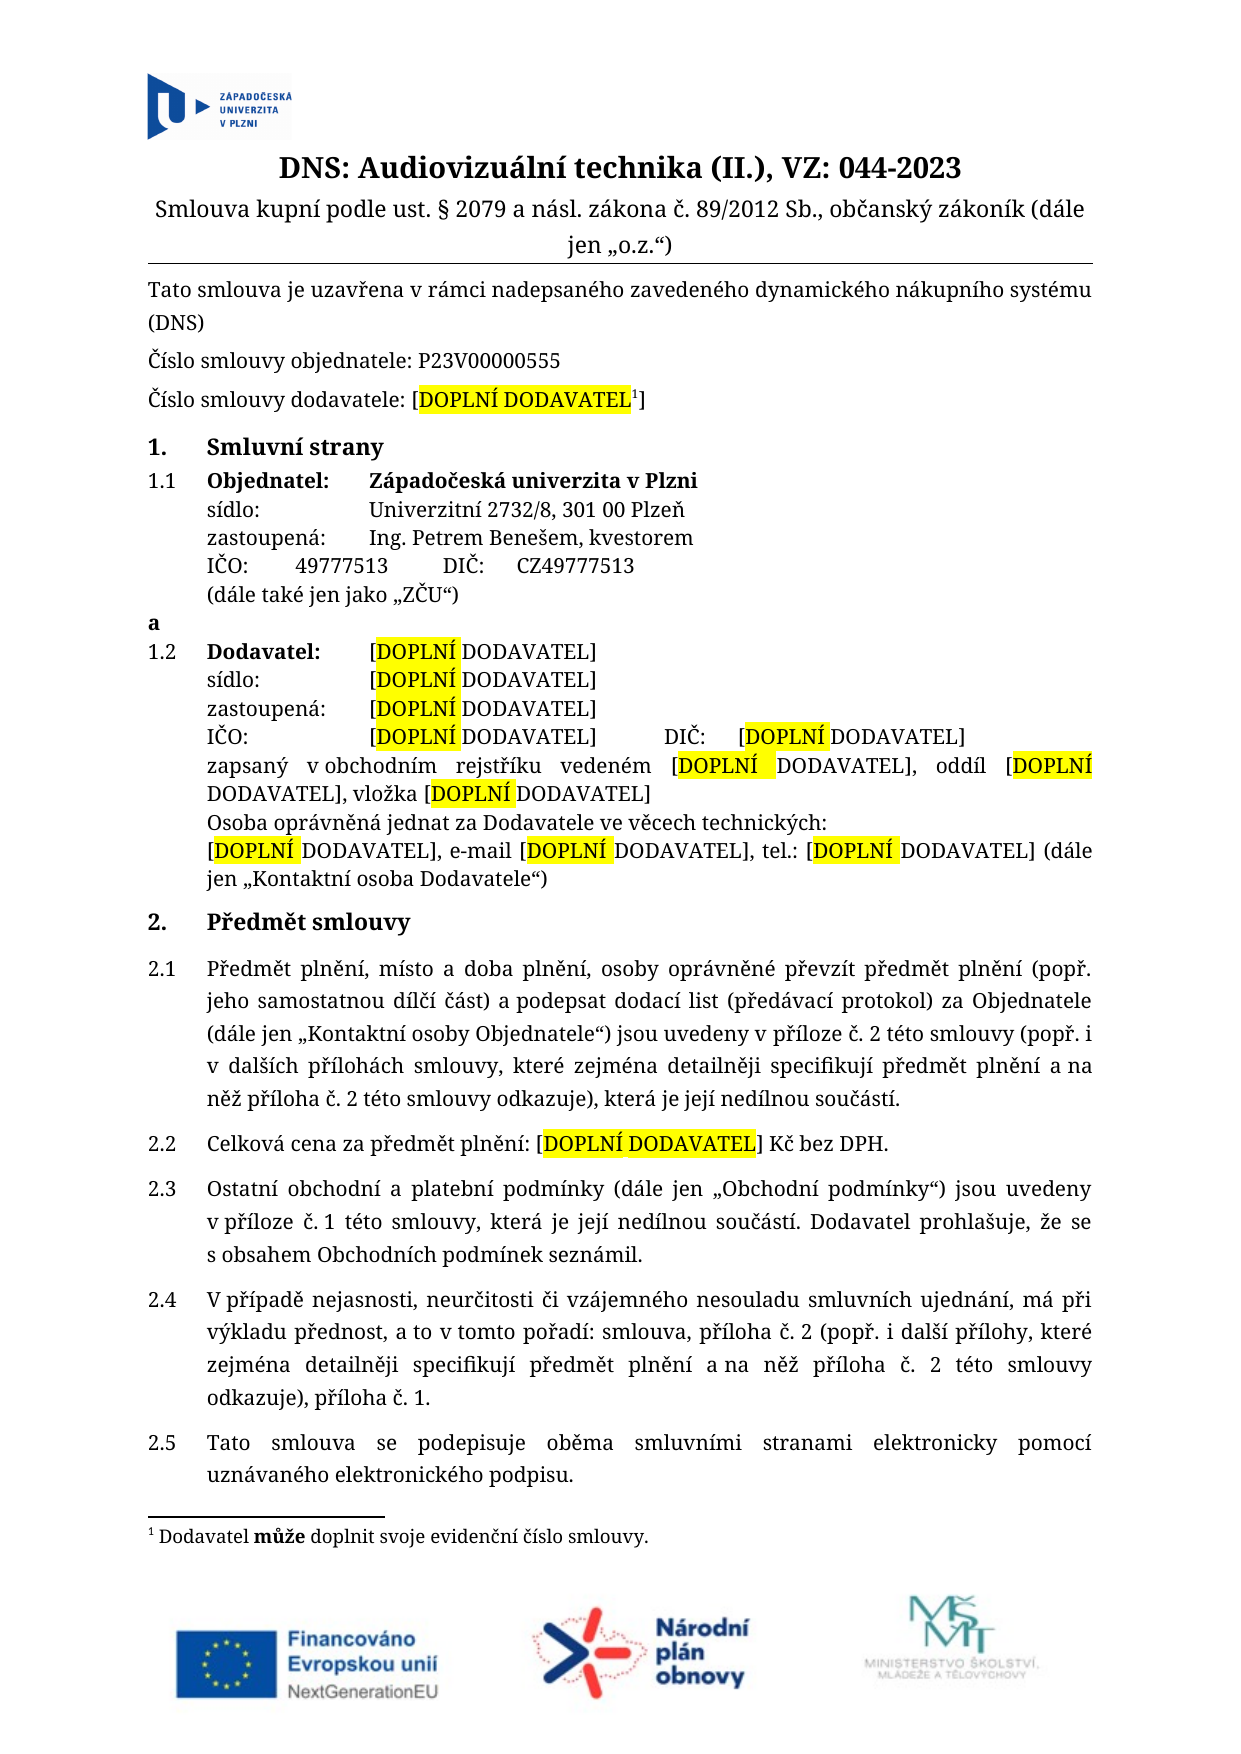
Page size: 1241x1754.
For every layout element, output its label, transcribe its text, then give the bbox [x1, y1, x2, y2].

text Osoba oprávněná jednat za Dodavatele ve věcech technických: [207, 808, 1093, 836]
list Celková cena za předmět plnění: [DOPLNÍ DODAVATEL] Kč bez DPH. [148, 1129, 543, 1158]
list Dodavatel: [DOPLNÍ DODAVATEL] [148, 637, 376, 665]
text zastoupená: Ing. Petrem Benešem, kvestorem [207, 523, 1093, 552]
picture [147, 73, 292, 140]
text sídlo: Univerzitní 2732/8, 301 00 Plzeň [207, 495, 1093, 523]
text zastoupená: [DOPLNÍ DODAVATEL] [207, 694, 376, 722]
text IČO: [DOPLNÍ DODAVATEL] DIČ: [DOPLNÍ DODAVATEL] [830, 722, 1093, 751]
list Smluvní strany [148, 430, 1093, 462]
text Číslo smlouvy dodavatele: [DOPLNÍ DODAVATEL] [631, 385, 1093, 414]
list Ostatní obchodní a platební podmínky (dále jen „Obchodní podmínky“) jsou uvedeny v příloze č. 1 této smlouvy, která je její nedílnou součástí. Dodavatel prohlašuje, že se s obsahem Obchodních podmínek seznámil. [148, 1174, 1093, 1268]
list V případě nejasnosti, neurčitosti či vzájemného nesouladu smluvních ujednání, má při výkladu přednost, a to v tomto pořadí: smlouva, příloha č. 2 (popř. i další přílohy, které zejména detailněji specifikují předmět plnění a na něž příloha č. 2 této smlouvy odkazuje), příloha č. 1. [148, 1285, 1093, 1411]
text IČO: [DOPLNÍ DODAVATEL] DIČ: [DOPLNÍ DODAVATEL] [461, 722, 745, 751]
text Tato smlouva je uzavřena v rámci nadepsaného zavedeného dynamického nákupního systému (DNS) [148, 275, 1093, 336]
text Smlouva kupní podle ust. § 2079 a násl. zákona č. 89/2012 Sb., občanský zákoník (dále jen „o.z.“) [148, 193, 1093, 263]
text IČO: [DOPLNÍ DODAVATEL] DIČ: [DOPLNÍ DODAVATEL] [207, 722, 376, 751]
text Číslo smlouvy dodavatele: [DOPLNÍ DODAVATEL] [148, 385, 419, 414]
text sídlo: [DOPLNÍ DODAVATEL] [461, 665, 1093, 694]
text sídlo: [DOPLNÍ DODAVATEL] [207, 665, 376, 694]
list Předmět plnění, místo a doba plnění, osoby oprávněné převzít předmět plnění (popř. jeho samostatnou dílčí část) a podepsat dodací list (předávací protokol) za Objednatele (dále jen „Kontaktní osoby Objednatele“) jsou uvedeny v příloze č. 2 této smlouvy (popř. i v dalších přílohách smlouvy, které zejména detailněji specifikují předmět plnění a na něž příloha č. 2 této smlouvy odkazuje), která je její nedílnou součástí. [148, 954, 1093, 1113]
text [DOPLNÍ DODAVATEL], e-mail [DOPLNÍ DODAVATEL], tel.: [DOPLNÍ DODAVATEL] (dále jen „Kontaktní osoba Dodavatele“) [207, 836, 1093, 893]
text zastoupená: [DOPLNÍ DODAVATEL] [461, 694, 1093, 722]
text a [148, 608, 1093, 637]
text zapsaný v obchodním rejstříku vedeném [DOPLNÍ DODAVATEL], oddíl [DOPLNÍ DODAVATEL], vložka [DOPLNÍ DODAVATEL] [207, 751, 1093, 808]
list Celková cena za předmět plnění: [DOPLNÍ DODAVATEL] Kč bez DPH. [756, 1129, 1093, 1158]
text (dále také jen jako „ZČU“) [207, 580, 1093, 608]
text Číslo smlouvy objednatele: P23V00000555 [148, 346, 1093, 375]
list Dodavatel: [DOPLNÍ DODAVATEL] [461, 637, 1093, 665]
picture [147, 1548, 1093, 1726]
list Objednatel: Západočeská univerzita v Plzni [148, 466, 1093, 495]
text DNS: Audiovizuální technika (II.), VZ: 044-2023 [148, 148, 1093, 187]
list Tato smlouva se podepisuje oběma smluvními stranami elektronicky pomocí uznávaného elektronického podpisu. [148, 1428, 1093, 1489]
list Předmět smlouvy [148, 905, 1093, 937]
text IČO: 49777513 DIČ: CZ49777513 [207, 552, 1093, 580]
